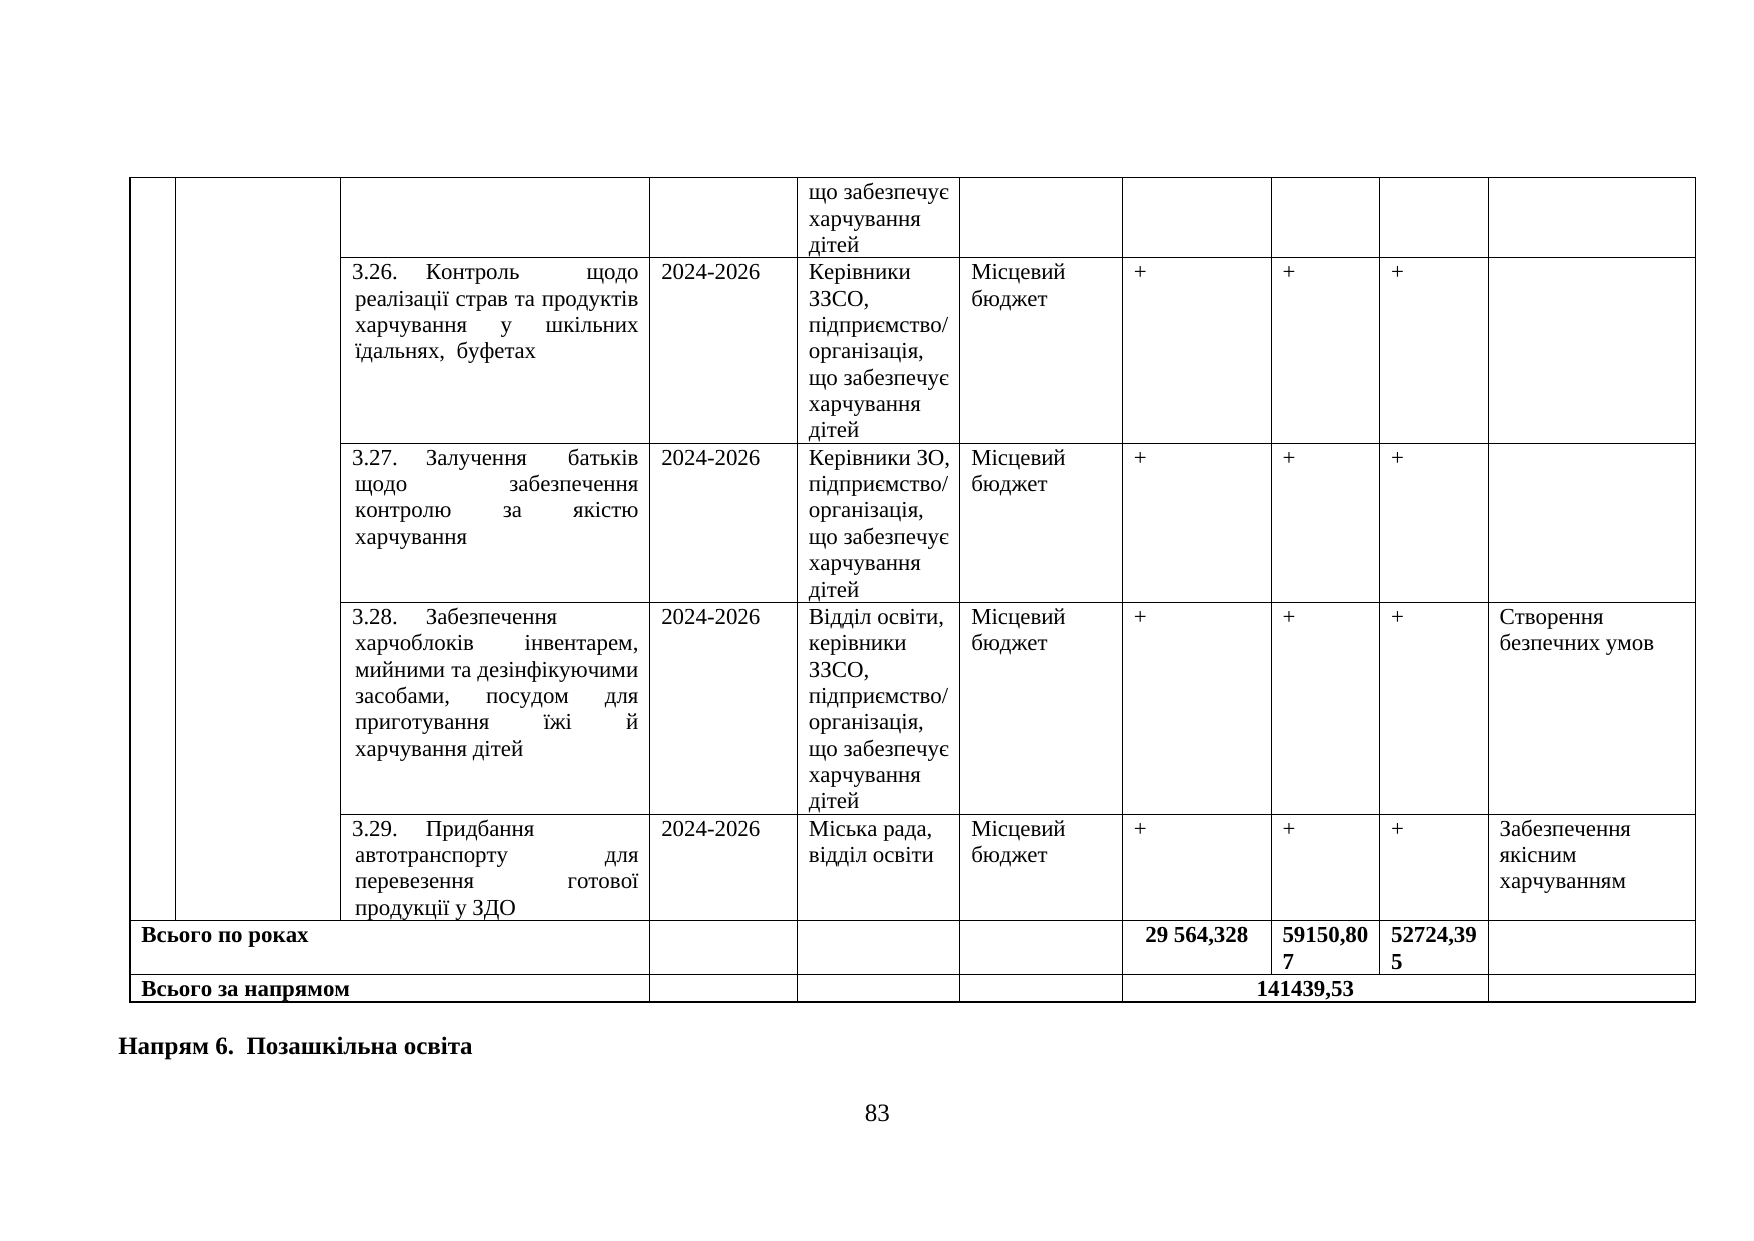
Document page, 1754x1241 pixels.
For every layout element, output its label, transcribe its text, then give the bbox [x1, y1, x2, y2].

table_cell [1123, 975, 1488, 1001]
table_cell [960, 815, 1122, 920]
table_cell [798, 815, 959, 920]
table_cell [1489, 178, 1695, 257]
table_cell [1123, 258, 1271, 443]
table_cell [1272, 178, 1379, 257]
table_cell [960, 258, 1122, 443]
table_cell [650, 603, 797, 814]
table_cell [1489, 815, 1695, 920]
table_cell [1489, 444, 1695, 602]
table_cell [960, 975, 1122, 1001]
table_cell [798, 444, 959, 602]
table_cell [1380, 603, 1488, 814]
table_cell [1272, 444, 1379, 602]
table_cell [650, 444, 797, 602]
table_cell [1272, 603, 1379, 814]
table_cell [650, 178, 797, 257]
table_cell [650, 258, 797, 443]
text Напрям 6. Позашкільна освіта [118, 1031, 1626, 1060]
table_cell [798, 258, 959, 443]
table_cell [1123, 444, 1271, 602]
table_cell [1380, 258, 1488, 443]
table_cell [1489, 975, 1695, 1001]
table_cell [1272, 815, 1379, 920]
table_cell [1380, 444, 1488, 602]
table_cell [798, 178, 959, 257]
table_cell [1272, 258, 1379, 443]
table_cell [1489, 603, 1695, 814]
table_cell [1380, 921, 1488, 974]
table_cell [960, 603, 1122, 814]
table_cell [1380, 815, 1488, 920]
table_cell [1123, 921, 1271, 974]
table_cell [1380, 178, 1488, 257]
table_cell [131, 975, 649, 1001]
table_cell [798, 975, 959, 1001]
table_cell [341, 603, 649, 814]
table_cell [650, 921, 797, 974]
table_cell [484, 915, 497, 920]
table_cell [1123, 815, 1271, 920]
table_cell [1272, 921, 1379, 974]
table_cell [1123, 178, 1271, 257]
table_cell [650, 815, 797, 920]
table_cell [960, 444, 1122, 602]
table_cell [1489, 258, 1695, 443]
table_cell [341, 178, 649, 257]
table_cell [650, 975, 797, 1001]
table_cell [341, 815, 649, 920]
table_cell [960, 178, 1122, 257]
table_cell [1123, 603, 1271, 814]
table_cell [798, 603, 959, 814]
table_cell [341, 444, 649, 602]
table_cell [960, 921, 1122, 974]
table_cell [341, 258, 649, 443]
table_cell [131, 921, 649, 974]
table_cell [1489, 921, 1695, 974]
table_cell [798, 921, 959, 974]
